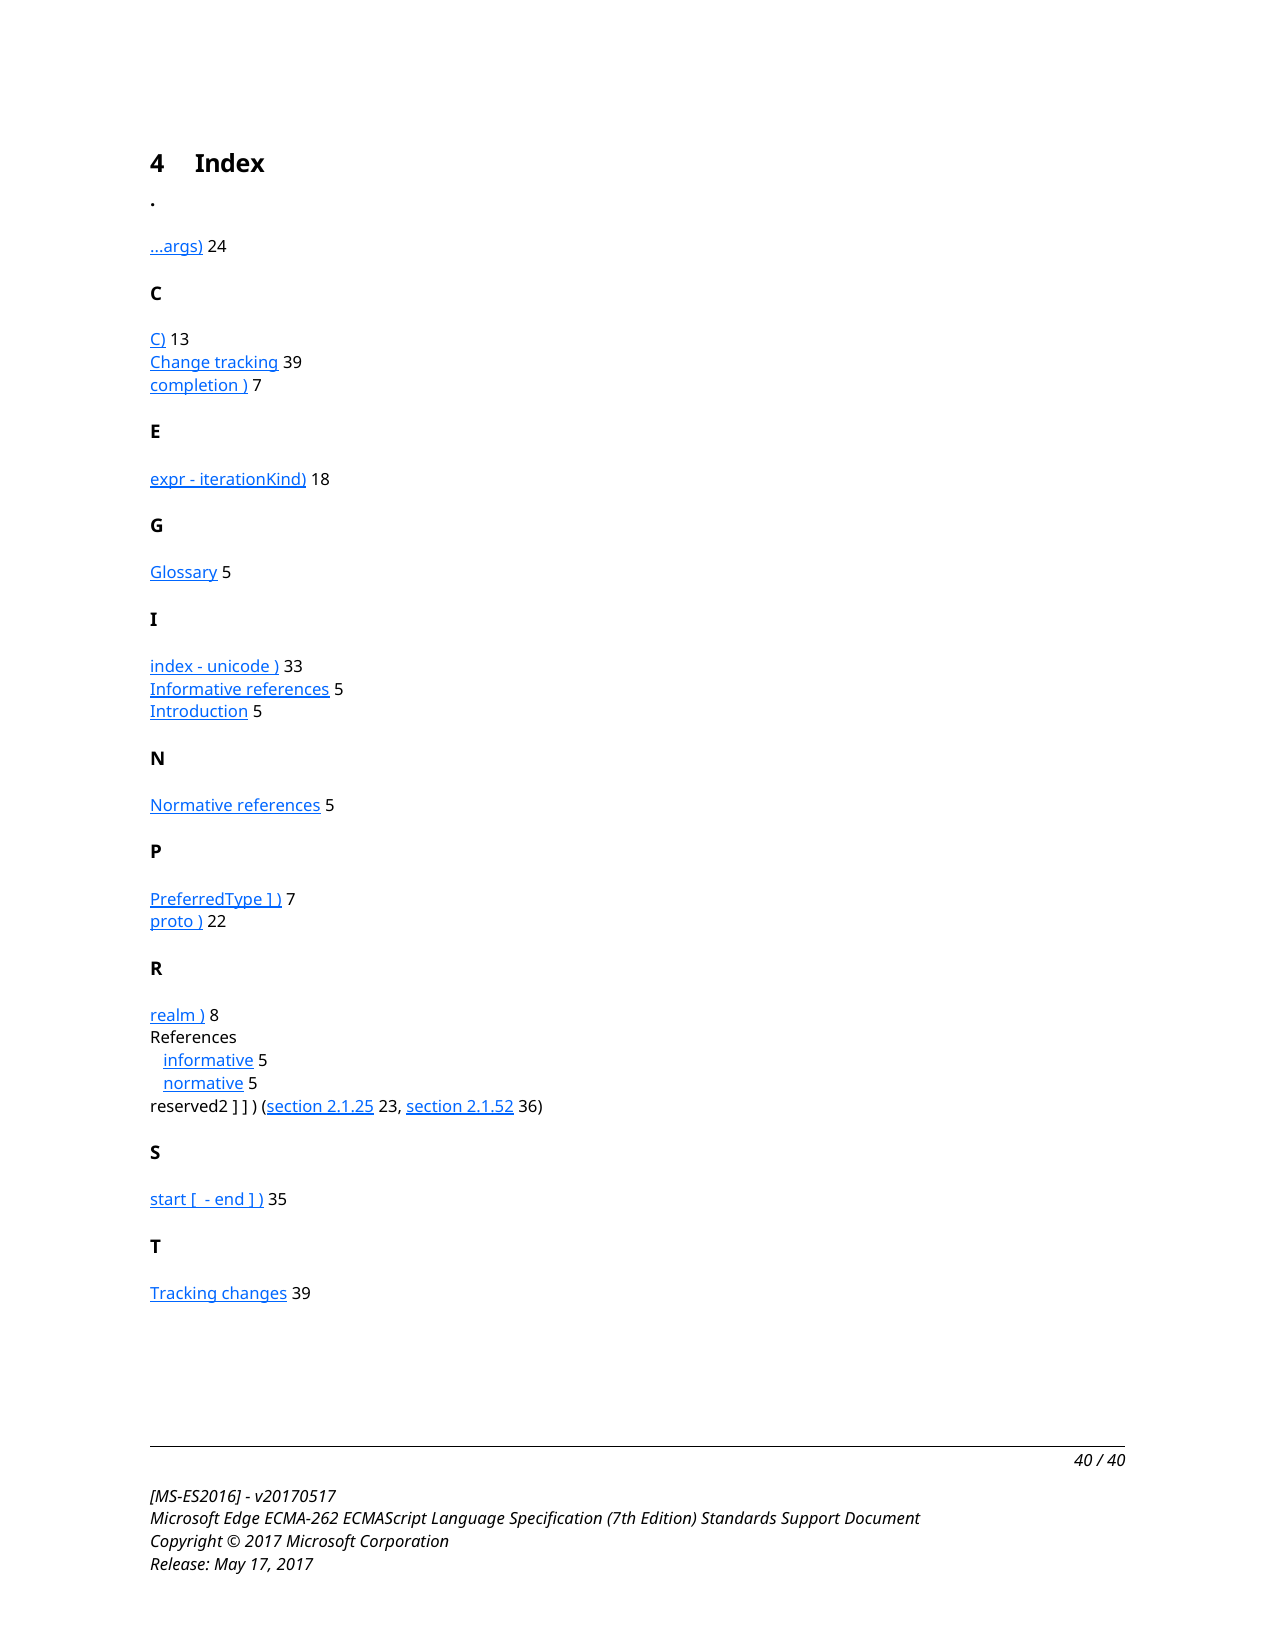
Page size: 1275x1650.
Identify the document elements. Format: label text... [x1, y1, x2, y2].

text S [150, 1140, 600, 1165]
text G [150, 512, 600, 538]
text Glossary 5 [150, 561, 600, 583]
subtitle Index [150, 146, 1125, 180]
text start [ - end ] ) 33 [150, 1188, 600, 1211]
text . [150, 186, 600, 212]
text realm ) 8 [150, 1003, 600, 1026]
text completion ) 7 [150, 373, 600, 396]
text PreferredType ] ) 7 [150, 887, 600, 910]
text ...args) 23 [150, 234, 600, 257]
text Informative references 5 [150, 677, 600, 700]
text reserved2 ] ] ) (section 2.1.25 22, section 2.1.52 35) [150, 1094, 600, 1117]
text C) 13 [150, 328, 600, 351]
text normative 5 [150, 1072, 600, 1094]
text N [150, 745, 600, 771]
text Introduction 5 [150, 700, 600, 722]
text R [150, 955, 600, 981]
text T [150, 1233, 600, 1259]
text Normative references 5 [150, 793, 600, 816]
text proto ) 21 [150, 910, 600, 932]
text I [150, 606, 600, 632]
text index - unicode ) 32 [150, 654, 600, 677]
text C [150, 280, 600, 305]
text E [150, 419, 600, 444]
text Tracking changes 38 [150, 1282, 600, 1304]
text References [150, 1026, 600, 1049]
text informative 5 [150, 1049, 600, 1072]
text Change tracking 38 [150, 351, 600, 373]
text expr - iterationKind) 17 [150, 467, 600, 490]
text P [150, 839, 600, 864]
